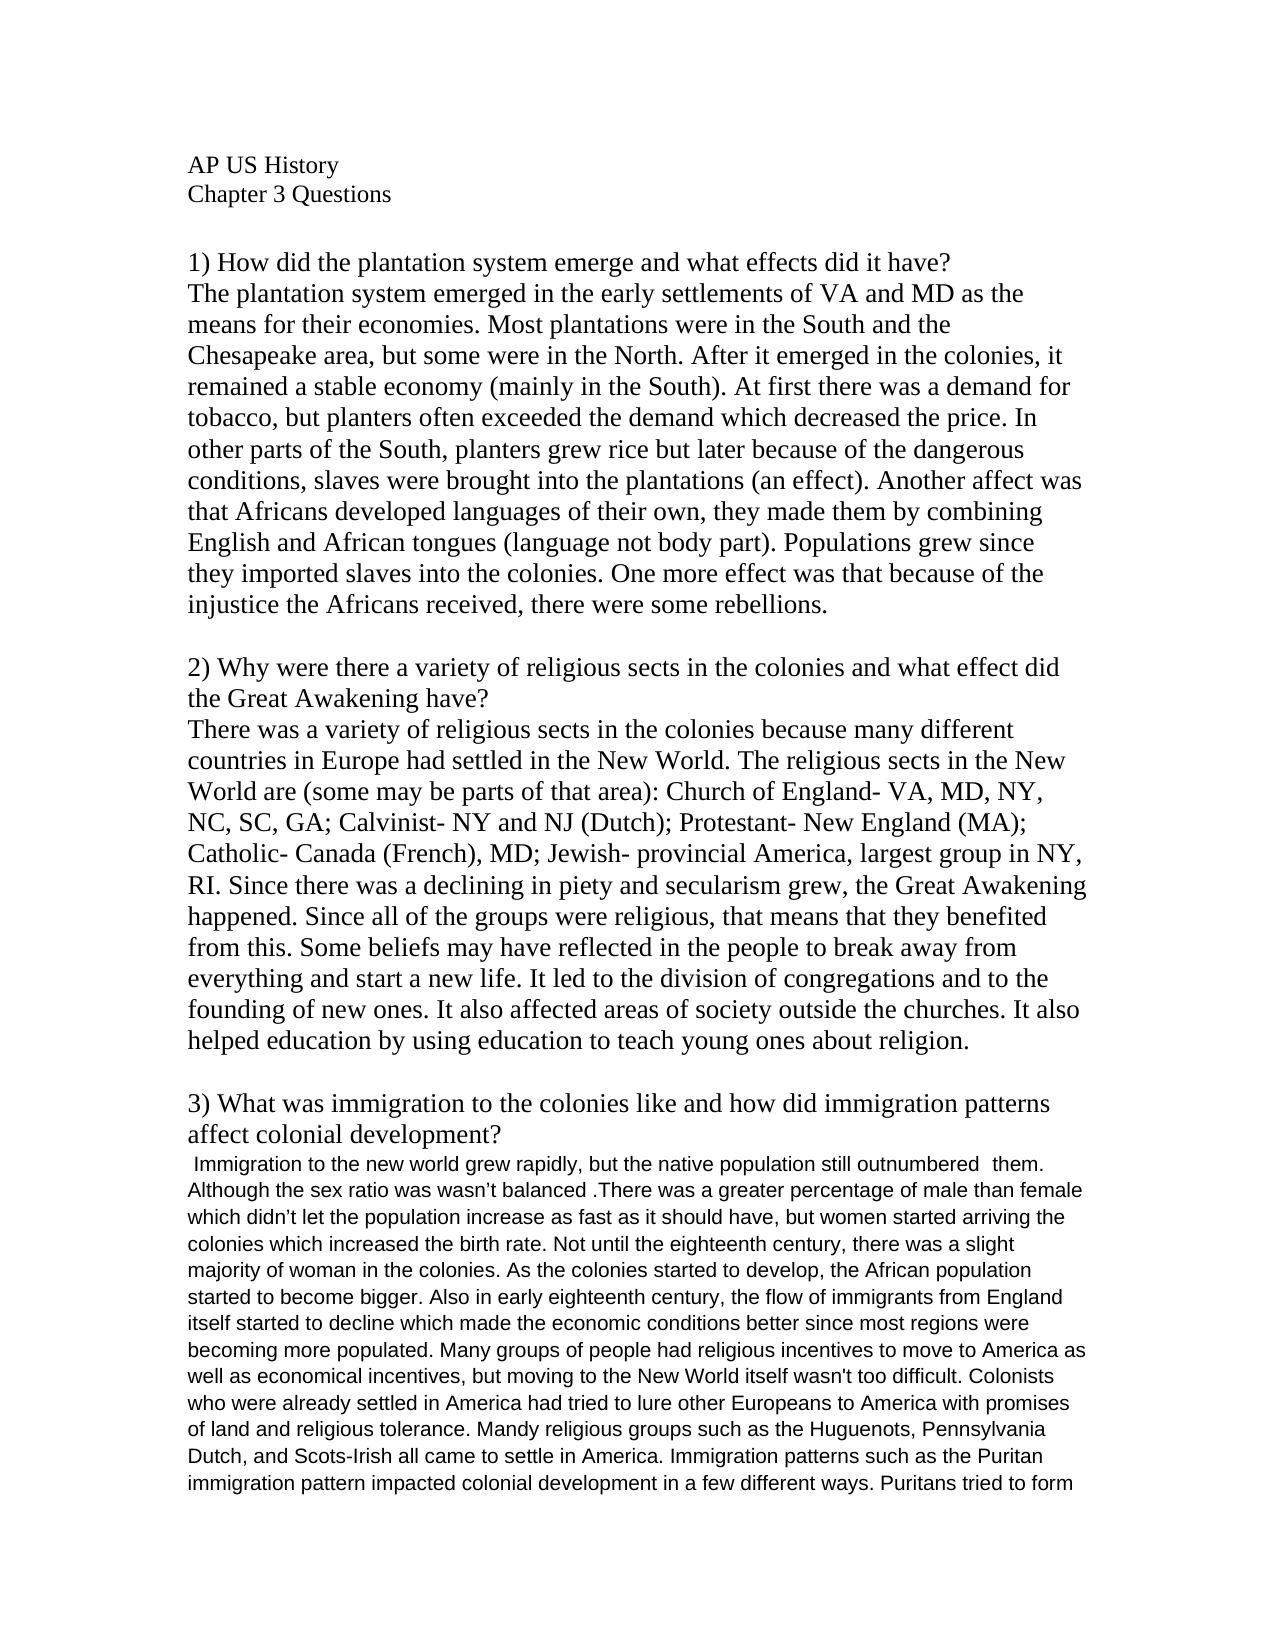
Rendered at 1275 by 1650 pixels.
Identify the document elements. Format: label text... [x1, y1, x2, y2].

text 2) Why were there a variety of religious sects in the colonies and what effect did the Great Awakening have? [187, 651, 1087, 713]
text The plantation system emerged in the early settlements of VA and MD as the means for their economies. Most plantations were in the South and the Chesapeake area, but some were in the North. After it emerged in the colonies, it remained a stable economy (mainly in the South). At first there was a demand for tobacco, but planters often exceeded the demand which decreased the price. In other parts of the South, planters grew rice but later because of the dangerous conditions, slaves were brought into the plantations (an effect). Another affect was that Africans developed languages of their own, they made them by combining English and African tongues (language not body part). Populations grew since they imported slaves into the colonies. One more effect was that because of the injustice the Africans received, there were some rebellions. [187, 277, 1087, 619]
text 1) How did the plantation system emerge and what effects did it have? [187, 246, 1087, 277]
text There was a variety of religious sects in the colonies because many different countries in Europe had settled in the New World. The religious sects in the New World are (some may be parts of that area): Church of England- VA, MD, NY, NC, SC, GA; Calvinist- NY and NJ (Dutch); Protestant- New England (MA); Catholic- Canada (French), MD; Jewish- provincial America, largest group in NY, RI. Since there was a declining in piety and secularism grew, the Great Awakening happened. Since all of the groups were religious, that means that they benefited from this. Some beliefs may have reflected in the people to break away from everything and start a new life. It led to the division of congregations and to the founding of new ones. It also affected areas of society outside the churches. It also helped education by using education to teach young ones about religion. [187, 713, 1087, 1056]
text 3) What was immigration to the colonies like and how did immigration patterns affect colonial development? [187, 1087, 1087, 1149]
text Chapter 3 Questions [187, 179, 1087, 207]
text AP History [187, 150, 1087, 179]
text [187, 1149, 1087, 1494]
